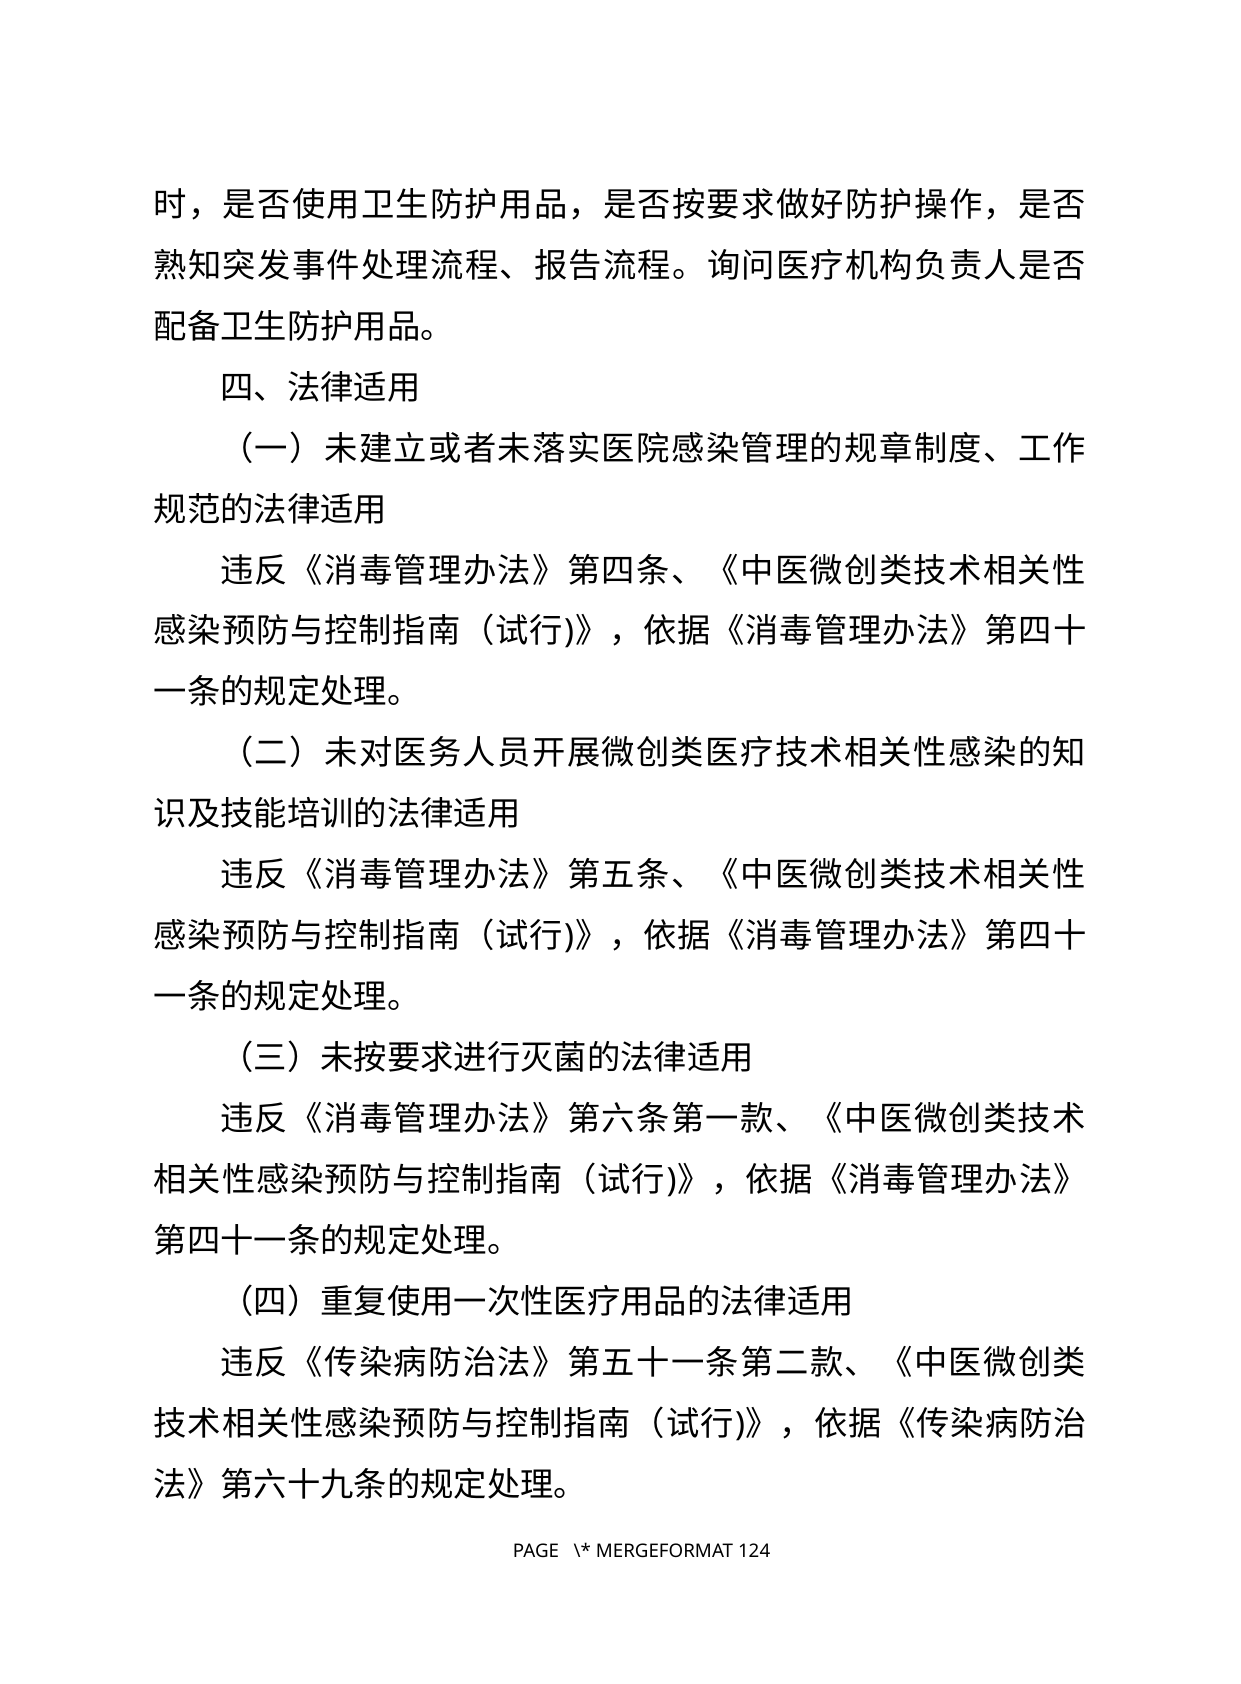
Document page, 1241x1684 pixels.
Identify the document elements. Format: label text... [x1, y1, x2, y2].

text 违反《传染病防治法》第五十一条第二款、《中医微创类技术相关性感染预防与控制指南（试行)》，依据《传染病防治法》第六十九条的规定处理。 [153, 1329, 1087, 1512]
text 违反《消毒管理办法》第六条第一款、《中医微创类技术相关性感染预防与控制指南（试行)》，依据《消毒管理办法》第四十一条的规定处理。 [153, 1085, 1087, 1268]
text （二）未对医务人员开展微创类医疗技术相关性感染的知识及技能培训的法律适用 [153, 720, 1087, 842]
text （四）重复使用一次性医疗用品的法律适用 [153, 1268, 1087, 1329]
text （一）未建立或者未落实医院感染管理的规章制度、工作规范的法律适用 [153, 415, 1087, 537]
text 违反《消毒管理办法》第五条、《中医微创类技术相关性感染预防与控制指南（试行)》，依据《消毒管理办法》第四十一条的规定处理。 [153, 842, 1087, 1024]
text 违反《消毒管理办法》第四条、《中医微创类技术相关性感染预防与控制指南（试行)》，依据《消毒管理办法》第四十一条的规定处理。 [153, 537, 1087, 720]
text 四、法律适用 [153, 354, 1087, 415]
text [153, 171, 1087, 354]
text （三）未按要求进行灭菌的法律适用 [153, 1024, 1087, 1085]
